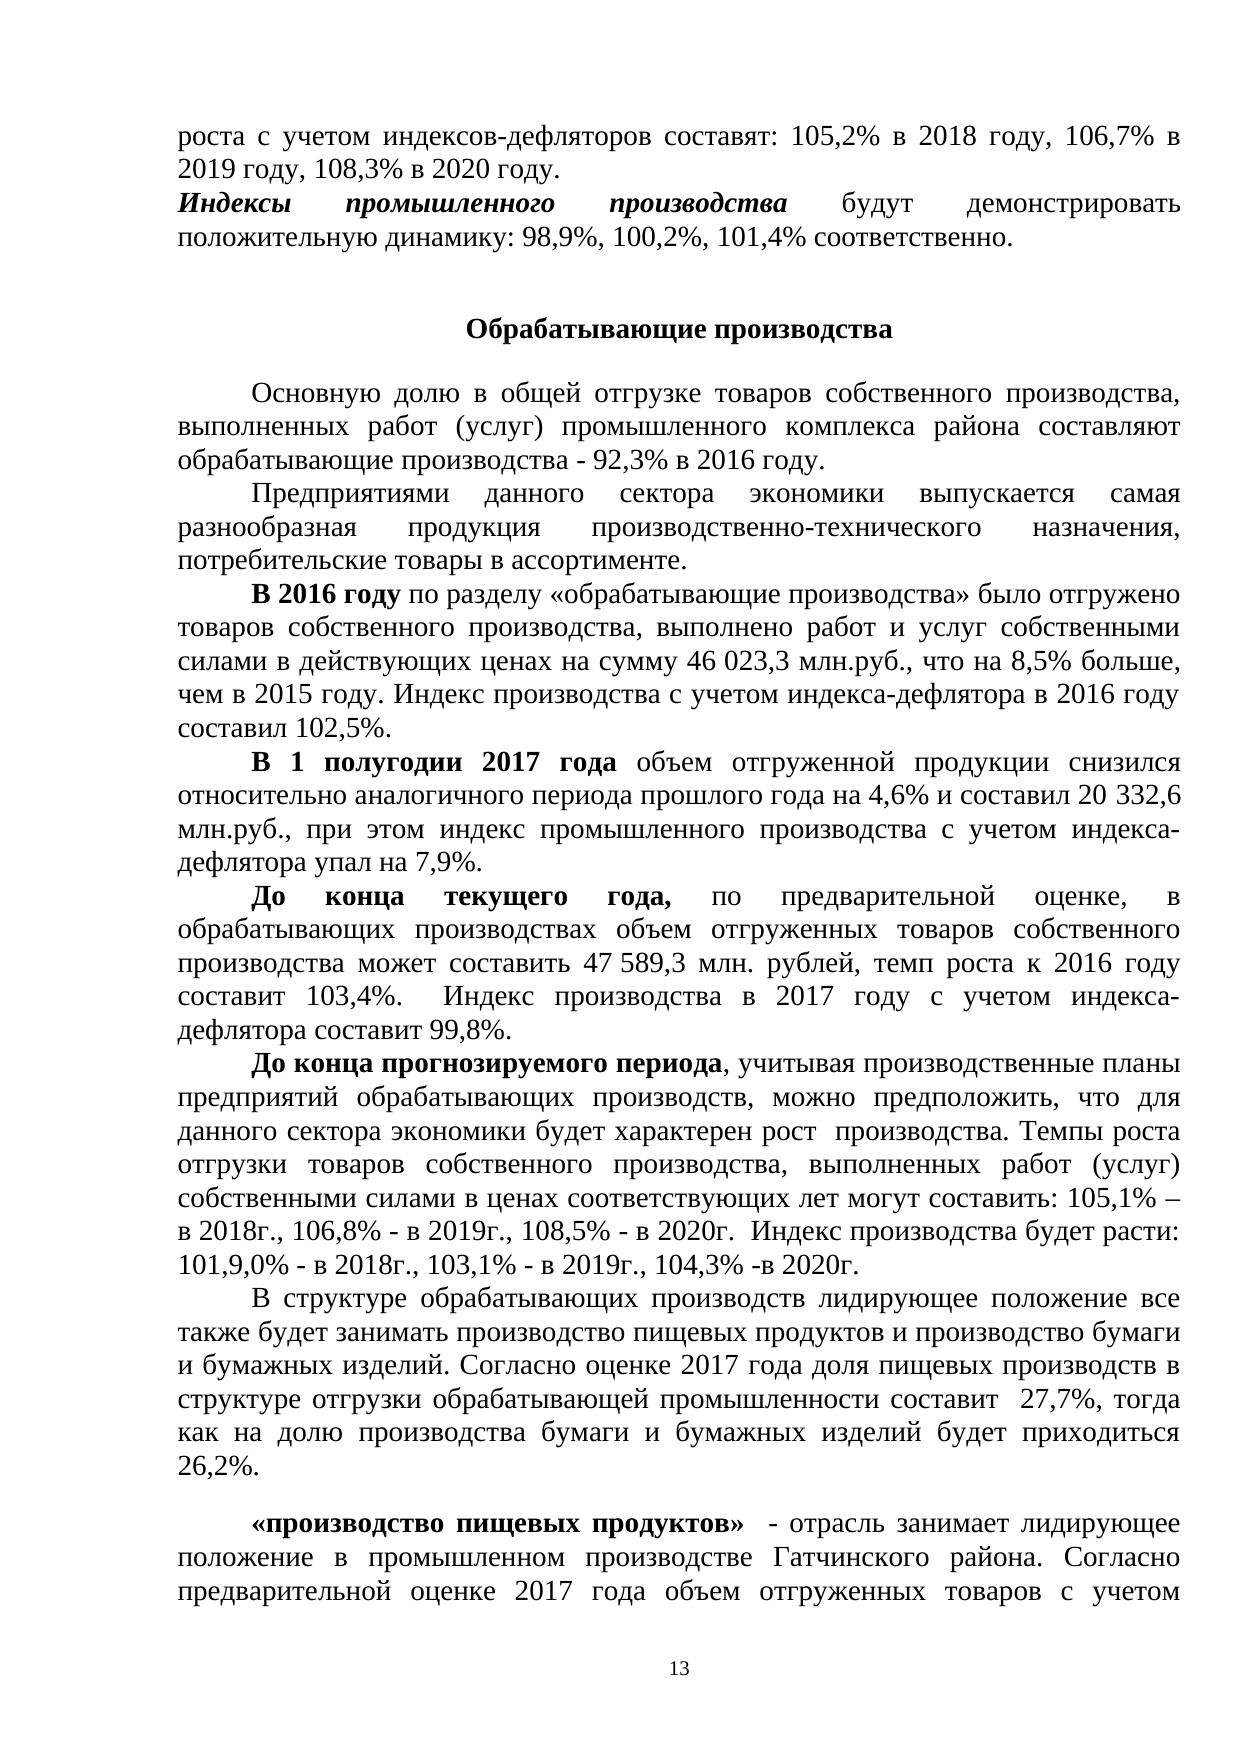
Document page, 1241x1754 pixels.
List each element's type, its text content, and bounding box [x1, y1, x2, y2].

text До конца прогнозируемого периода, учитывая производственные планы предприятий обрабатывающих производств, можно предположить, что для данного сектора экономики будет характерен рост производства. Темпы роста отгрузки товаров собственного производства, выполненных работ (услуг) собственными силами в ценах соответствующих лет могут составить: 105,1% – в 2018г., 106,8% - в 2019г., 108,5% - в 2020г. Индекс производства будет расти: 101,9,0% - в 2018г., 103,1% - в 2019г., 104,3% -в 2020г. [177, 1046, 1181, 1280]
text Основную долю в общей отгрузке товаров собственного производства, выполненных работ (услуг) промышленного комплекса района составляют обрабатывающие производства - 92,3% в 2016 году. [177, 375, 1181, 475]
text Предприятиями данного сектора экономики выпускается самая разнообразная продукция производственно-технического назначения, потребительские товары в ассортименте. [177, 475, 1181, 576]
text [177, 1506, 1181, 1606]
subtitle Обрабатывающие производства [177, 311, 1181, 344]
text В 2016 году по разделу «обрабатывающие производства» было отгружено товаров собственного производства, выполнено работ и услуг собственными силами в действующих ценах на сумму 46 023,3 млн.руб., что на 8,5% больше, чем в 2015 году. Индекс производства с учетом индекса-дефлятора в 2016 году составил 102,5%. [177, 576, 1181, 744]
text До конца текущего года, по предварительной оценке, в обрабатывающих производствах объем отгруженных товаров собственного производства может составить 47 589,3 млн. рублей, темп роста к 2016 году составит 103,4%. Индекс производства в 2017 году с учетом индекса-дефлятора составит 99,8%. [177, 878, 1181, 1046]
text В 1 полугодии 2017 года объем отгруженной продукции снизился относительно аналогичного периода прошлого года на 4,6% и составил 20 332,6 млн.руб., при этом индекс промышленного производства с учетом индекса-дефлятора упал на 7,9%. [177, 744, 1181, 878]
text В структуре обрабатывающих производств лидирующее положение все также будет занимать производство пищевых продуктов и производство бумаги и бумажных изделий. Согласно оценке 2017 года доля пищевых производств в структуре отгрузки обрабатывающей промышленности составит 27,7%, тогда как на долю производства бумаги и бумажных изделий будет приходиться 26,2%. [177, 1280, 1181, 1482]
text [177, 118, 1181, 185]
text Индексы промышленного производства будут демонстрировать положительную динамику: 98,9%, 100,2%, 101,4% соответственно. [177, 185, 1181, 252]
